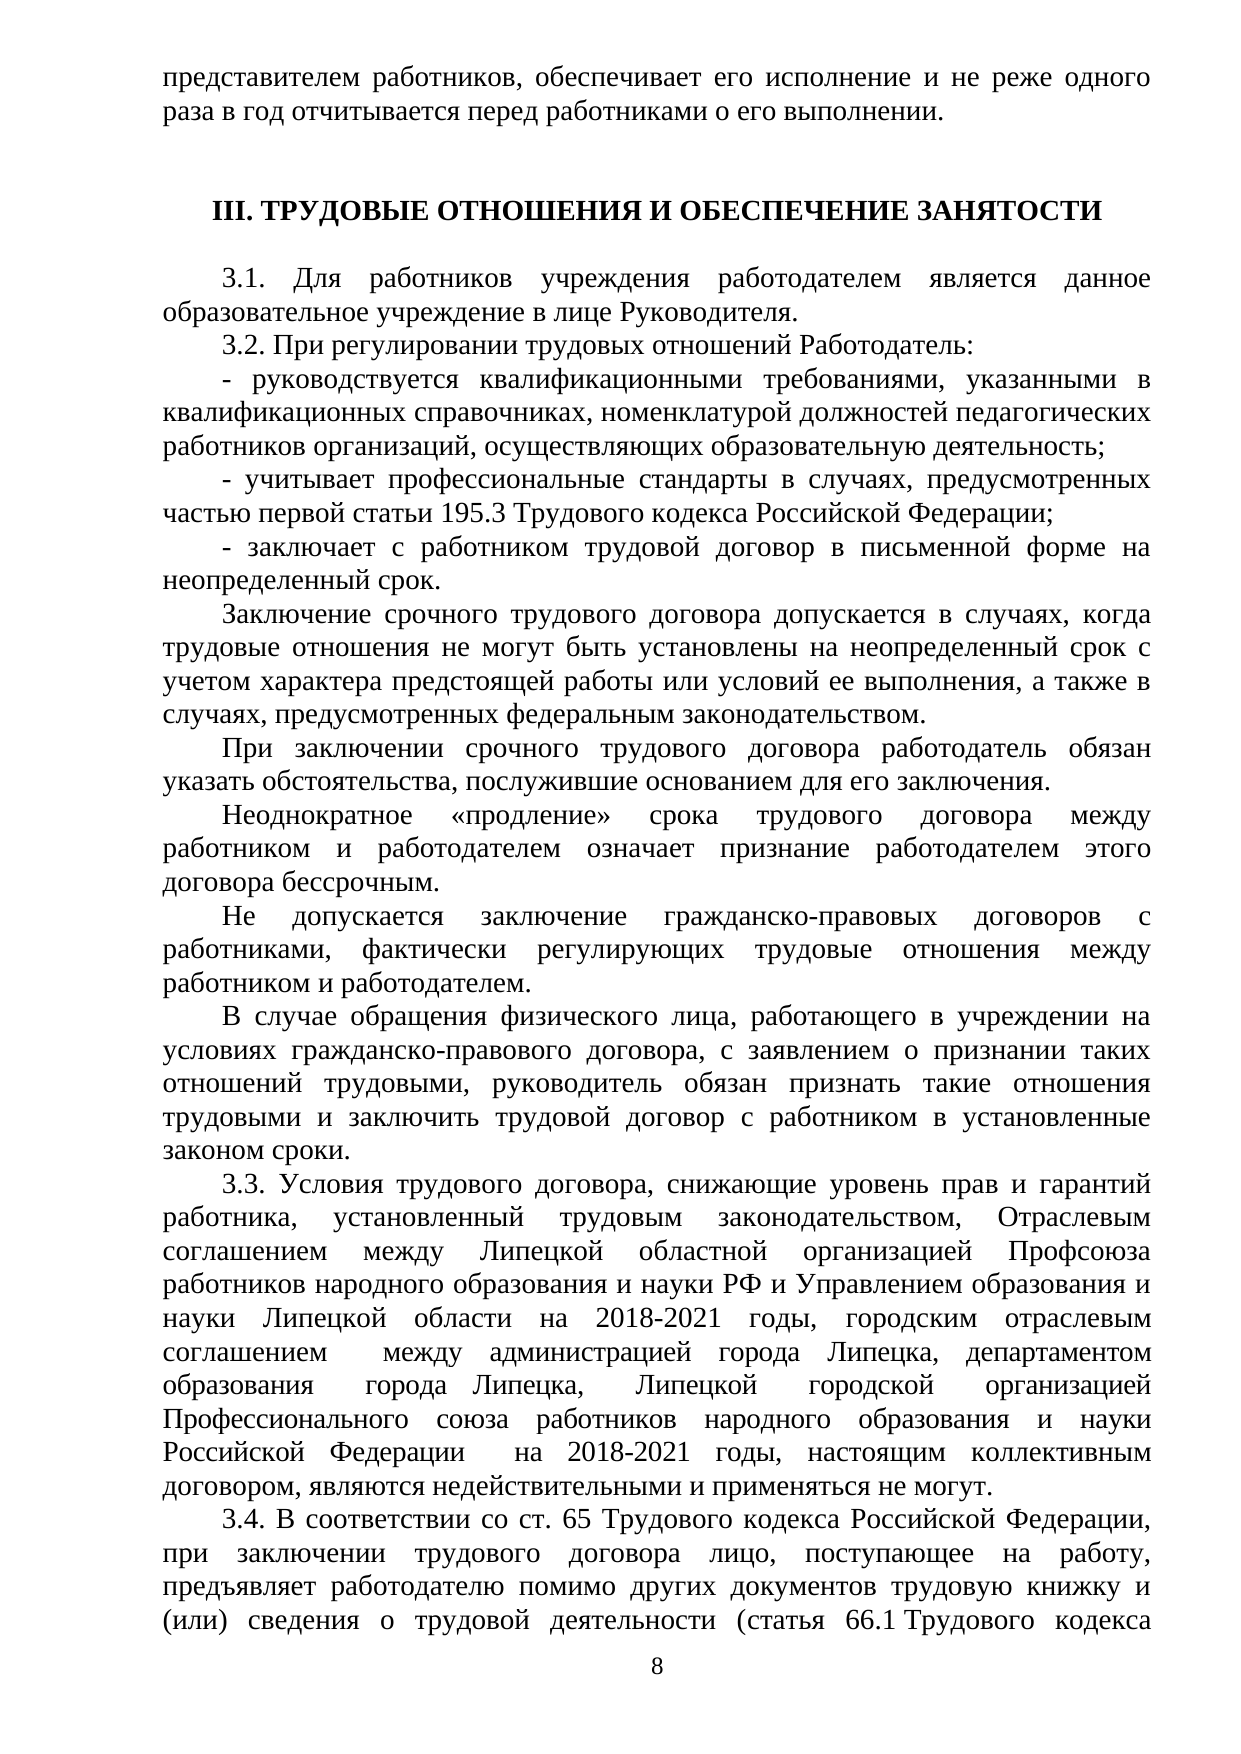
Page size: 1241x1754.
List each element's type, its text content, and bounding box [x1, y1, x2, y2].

text 3.2. При регулировании трудовых отношений Работодатель: [162, 327, 1152, 361]
text Не допускается заключение гражданско-правовых договоров с работниками, фактически регулирующих трудовые отношения между работником и работодателем. [162, 898, 1152, 998]
text Неоднократное «продление» срока трудового договора между работником и работодателем означает признание работодателем этого договора бессрочным. [162, 797, 1152, 898]
text - руководствуется квалификационными требованиями, указанными в квалификационных справочниках, номенклатурой должностей педагогических работников организаций, осуществляющих образовательную деятельность; [162, 361, 1152, 462]
text - заключает с работником трудовой договор в письменной форме на неопределенный срок. [162, 529, 1152, 596]
text 3.1. Для работников учреждения работодателем является данное образовательное учреждение в лице Руководителя. [162, 260, 1152, 327]
text В случае обращения физического лица, работающего в учреждении на условиях гражданско-правового договора, с заявлением о признании таких отношений трудовыми, руководитель обязан признать такие отношения трудовыми и заключить трудовой договор с работником в установленные законом сроки. [162, 998, 1152, 1166]
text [162, 1501, 1152, 1636]
text III. ТРУДОВЫЕ ОТНОШЕНИЯ И ОБЕСПЕЧЕНИЕ ЗАНЯТОСТИ [162, 193, 1152, 227]
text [162, 59, 1152, 126]
text 3.3. Условия трудового договора, снижающие уровень прав и гарантий работника, установленный трудовым законодательством, Отраслевым соглашением между Липецкой областной организацией Профсоюза работников народного образования и науки РФ и Управлением образования и науки Липецкой области на 2018-2021 годы, городским отраслевым соглашением между администрацией города Липецка, департаментом образования города Липецка, Липецкой городской организацией Профессионального союза работников народного образования и науки Российской Федерации на 2018-2021 годы, настоящим коллективным договором, являются недействительными и применяться не могут. [162, 1166, 1152, 1501]
list Заключение срочного трудового договора допускается в случаях, когда трудовые отношения не могут быть установлены на неопределенный срок с учетом характера предстоящей работы или условий ее выполнения, а также в случаях, предусмотренных федеральным законодательством. [162, 596, 1152, 730]
text При заключении срочного трудового договора работодатель обязан указать обстоятельства, послужившие основанием для его заключения. [162, 730, 1152, 797]
text - учитывает профессиональные стандарты в случаях, предусмотренных частью первой статьи 195.3 Трудового кодекса Российской Федерации; [162, 462, 1152, 529]
